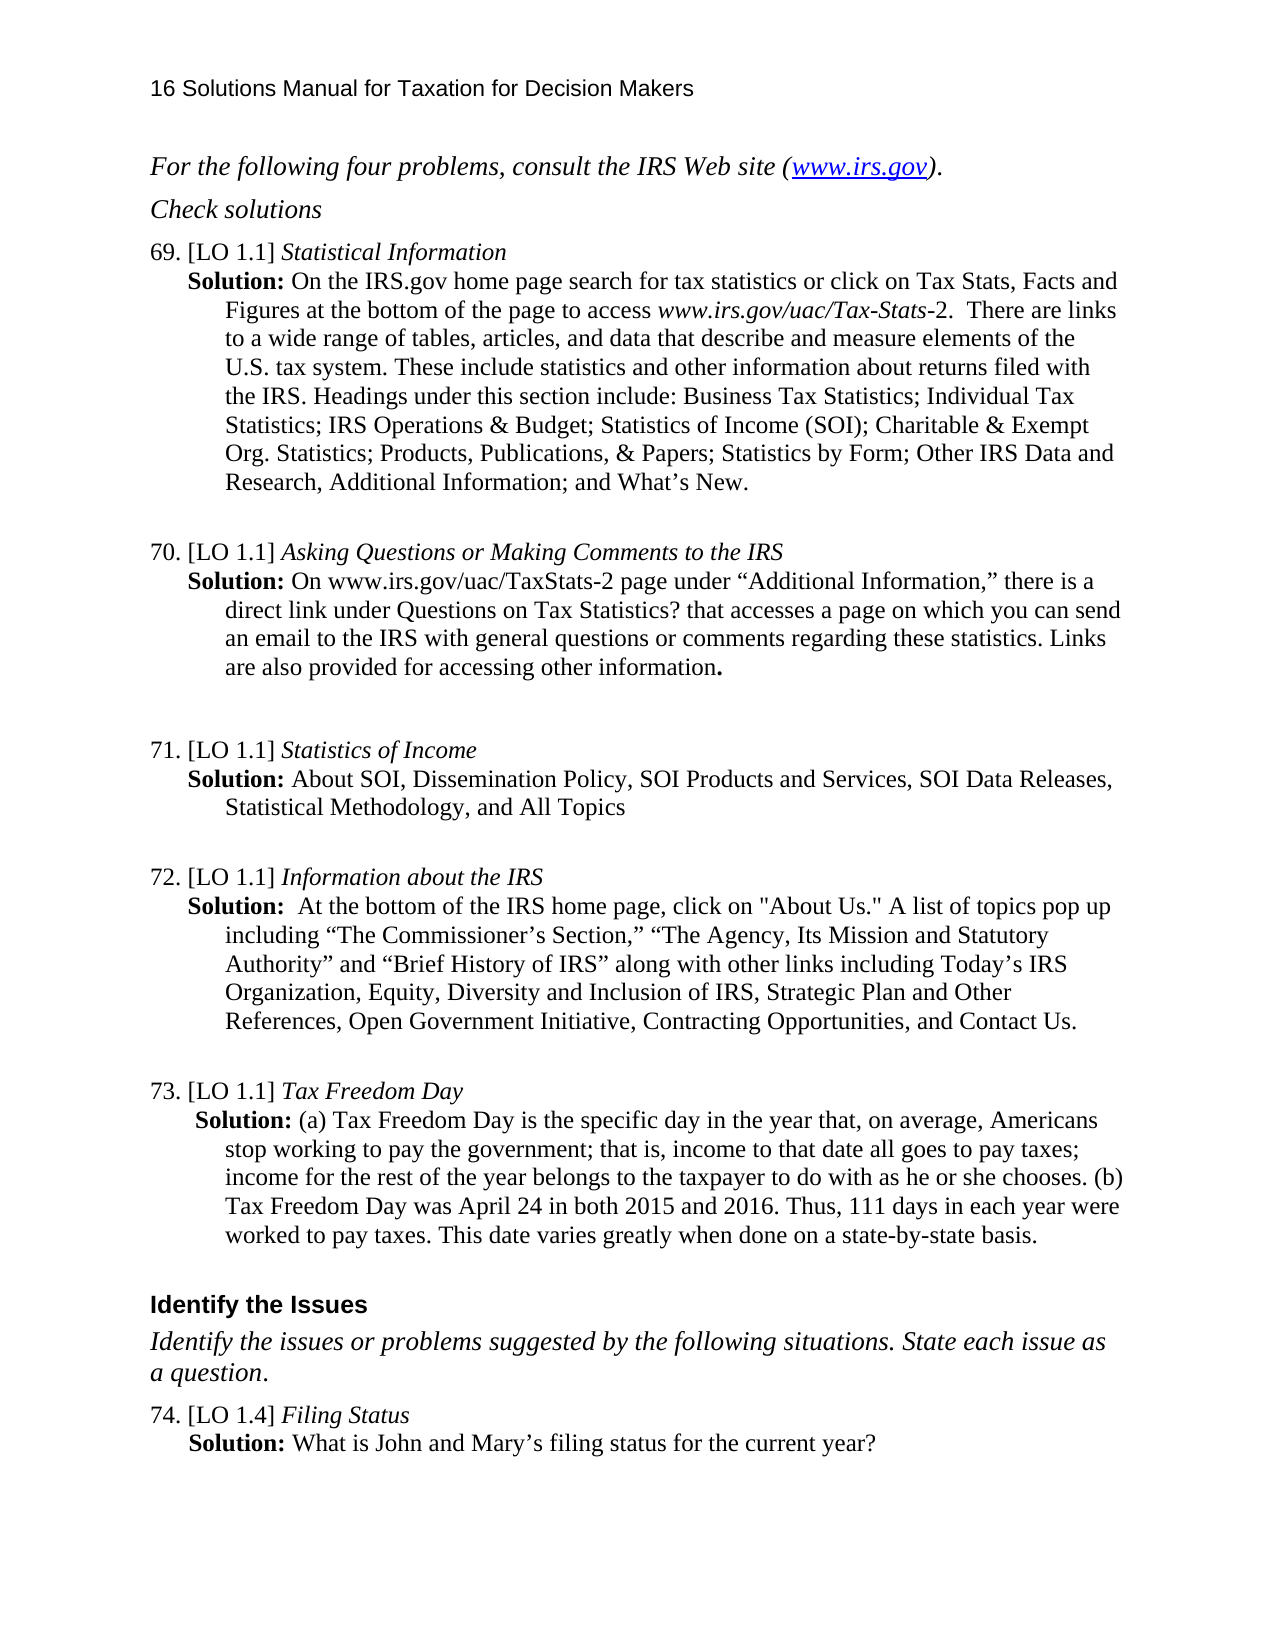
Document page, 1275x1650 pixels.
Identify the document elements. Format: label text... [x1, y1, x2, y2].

text Identify the Issues [150, 1290, 1125, 1319]
text 74. [LO 1.4] Filing Status [150, 1400, 1125, 1428]
text For the following four problems, consult the IRS Web site (www.irs.gov). [150, 150, 1125, 181]
text 72. [LO 1.1] Information about the IRS [150, 862, 1125, 891]
text Solution: On www.irs.gov/uac/TaxStats-2 page under “Additional Information,” there is a direct link under Questions on Tax Statistics? that accesses a page on which you can send an email to the IRS with general questions or comments regarding these statistics. Links are also provided for accessing other information. [187, 566, 1125, 681]
text Identify the issues or problems suggested by the following situations. State each issue as a question. [150, 1325, 1125, 1387]
text Solution: What is John and Mary’s filing status for the current year? [150, 1428, 1125, 1457]
text 69. [LO 1.1] Statistical Information [150, 237, 1125, 266]
text Solution: At the bottom of the IRS home page, click on "About Us." A list of topics pop up including “The Commissioner’s Section,” “The Agency, Its Mission and Statutory Authority” and “Brief History of IRS” along with other links including Today’s IRS Organization, Equity, Diversity and Inclusion of IRS, Strategic Plan and Other References, Open Government Initiative, Contracting Opportunities, and Contact Us. [187, 891, 1125, 1035]
text 73. [LO 1.1] Tax Freedom Day [150, 1076, 1125, 1105]
text Check solutions [150, 194, 1125, 225]
text Solution: About SOI, Dissemination Policy, SOI Products and Services, SOI Data Releases, Statistical Methodology, and All Topics [187, 764, 1125, 821]
text 70. [LO 1.1] Asking Questions or Making Comments to the IRS [150, 537, 1125, 566]
text 71. [LO 1.1] Statistics of Income [150, 735, 1125, 764]
text Solution: On the IRS.gov home page search for tax statistics or click on Tax Stats, Facts and Figures at the bottom of the page to access www.irs.gov/uac/Tax-Stats-2. There are links to a wide range of tables, articles, and data that describe and measure elements of the U.S. tax system. These include statistics and other information about returns filed with the IRS. Headings under this section include: Business Tax Statistics; Individual Tax Statistics; IRS Operations & Budget; Statistics of Income (SOI); Charitable & Exempt Org. Statistics; Products, Publications, & Papers; Statistics by Form; Other IRS Data and Research, Additional Information; and What’s New. [187, 266, 1125, 496]
text Solution: (a) Tax Freedom Day is the specific day in the year that, on average, Americans stop working to pay the government; that is, income to that date all goes to pay taxes; income for the rest of the year belongs to the taxpayer to do with as he or she chooses. (b) Tax Freedom Day was April 24 in both 2015 and 2016. Thus, 111 days in each year were worked to pay taxes. This date varies greatly when done on a state-by-state basis. [195, 1105, 1125, 1249]
